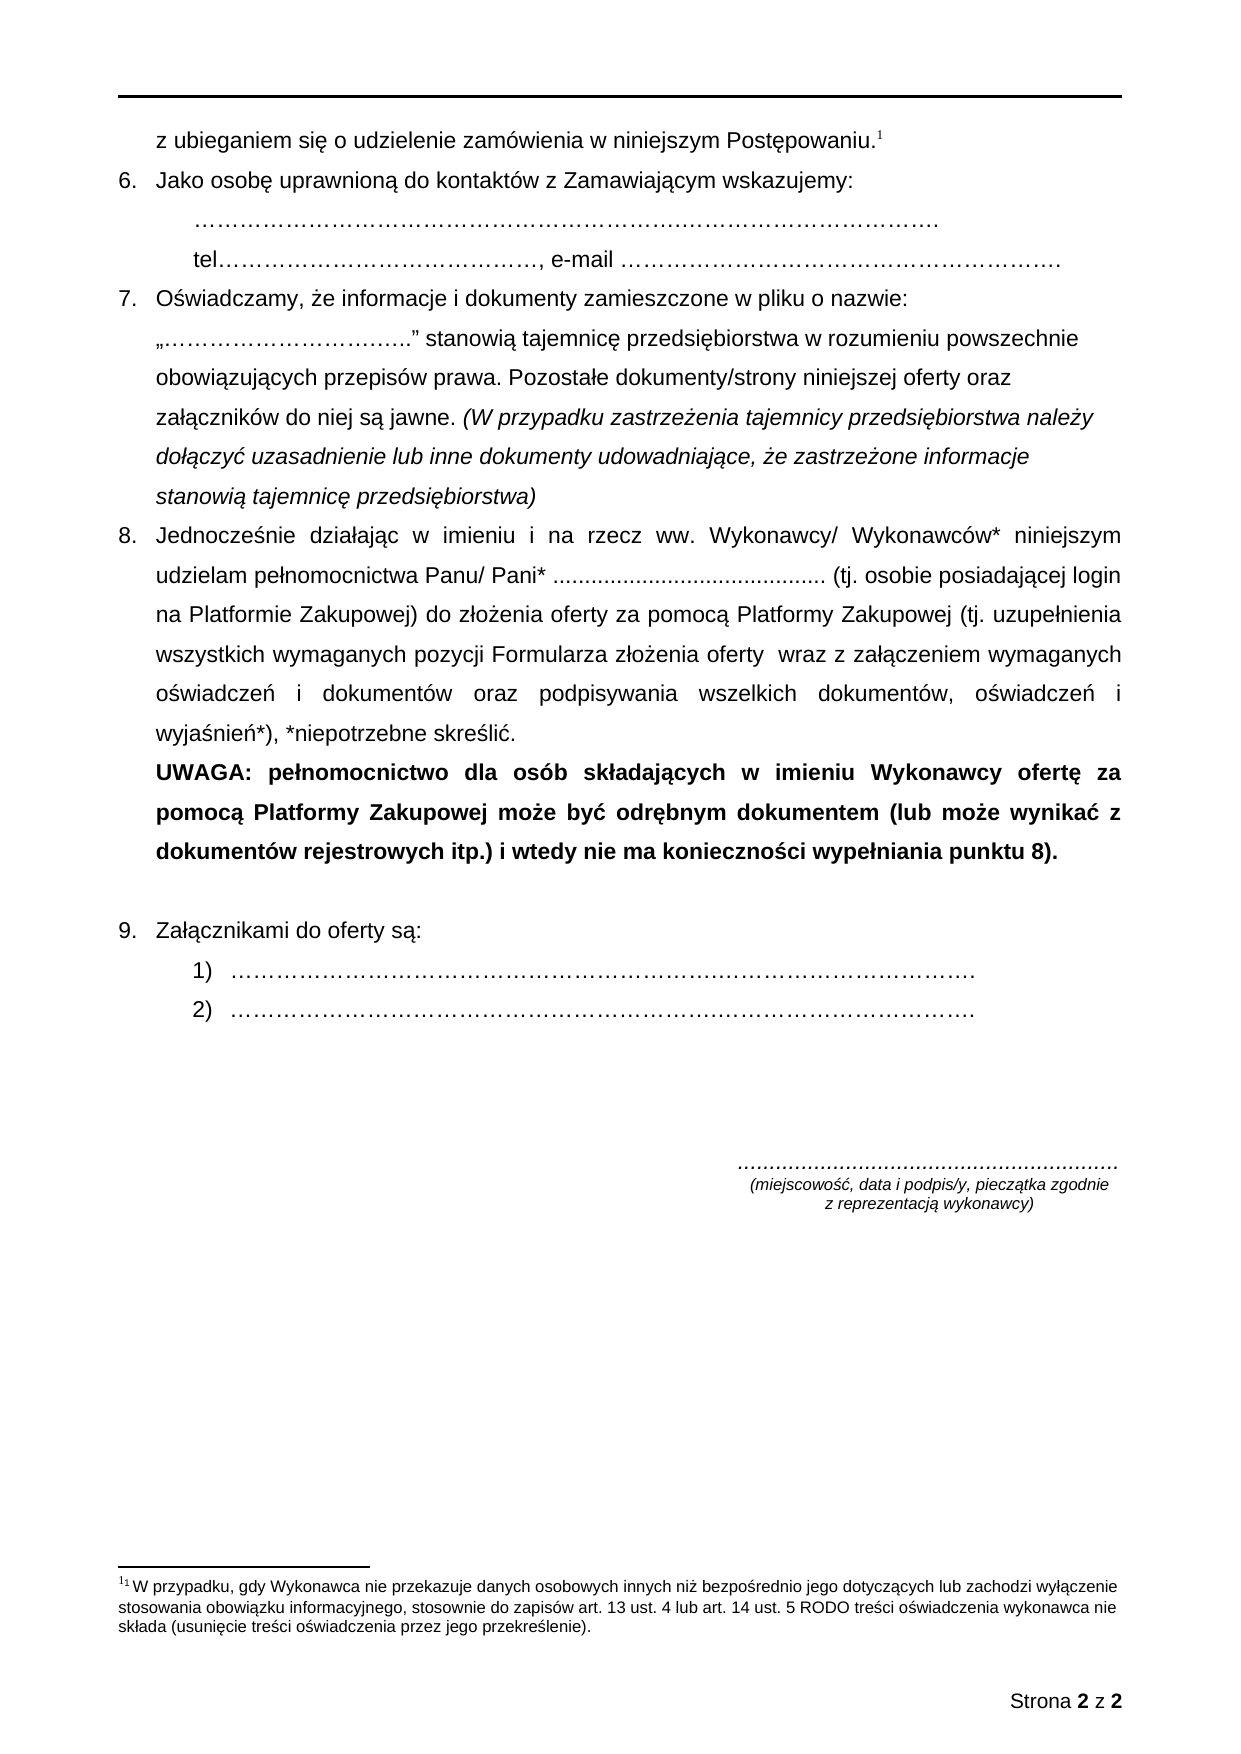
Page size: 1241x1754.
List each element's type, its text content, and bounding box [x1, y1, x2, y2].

list ……………………………………………………….……………………………. [192, 996, 1122, 1022]
list Jako osobę uprawnioną do kontaktów z Zamawiającym wskazujemy: [118, 167, 1122, 193]
text (miejscowość, data i podpis/y, pieczątka zgodnie [679, 1174, 1122, 1193]
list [118, 127, 1122, 154]
list UWAGA: pełnomocnictwo dla osób składających w imieniu Wykonawcy ofertę za pomocą Platformy Zakupowej może być odrębnym dokumentem (lub może wynikać z dokumentów rejestrowych itp.) i wtedy nie ma konieczności wypełniania punktu 8). [156, 759, 1122, 864]
text tel……………………………………, e-mail …………………………………………………. [193, 246, 1122, 272]
list Oświadczamy, że informacje i dokumenty zamieszczone w pliku o nazwie: „……………………….…..” stanowią tajemnicę przedsiębiorstwa w rozumieniu powszechnie obowiązujących przepisów prawa. Pozostałe dokumenty/strony niniejszej oferty oraz załączników do niej są jawne. (W przypadku zastrzeżenia tajemnicy przedsiębiorstwa należy dołączyć uzasadnienie lub inne dokumenty udowadniające, że zastrzeżone informacje stanowią tajemnicę przedsiębiorstwa) [118, 285, 1122, 509]
text ............................................................ [118, 1148, 1122, 1174]
list Jednocześnie działając w imieniu i na rzecz ww. Wykonawcy/ Wykonawców* niniejszym udzielam pełnomocnictwa Panu/ Pani* ........................................... (tj. osobie posiadającej login na Platformie Zakupowej) do złożenia oferty za pomocą Platformy Zakupowej (tj. uzupełnienia wszystkich wymaganych pozycji Formularza złożenia oferty wraz z załączeniem wymaganych oświadczeń i dokumentów oraz podpisywania wszelkich dokumentów, oświadczeń i wyjaśnień*), *niepotrzebne skreślić. [118, 522, 1122, 746]
text z reprezentacją wykonawcy) [679, 1193, 1122, 1213]
list Załącznikami do oferty są: [118, 917, 1122, 943]
text ……………………………………………………….……………………………. [193, 206, 1122, 233]
list ……………………………………………………….……………………………. [192, 957, 1122, 983]
